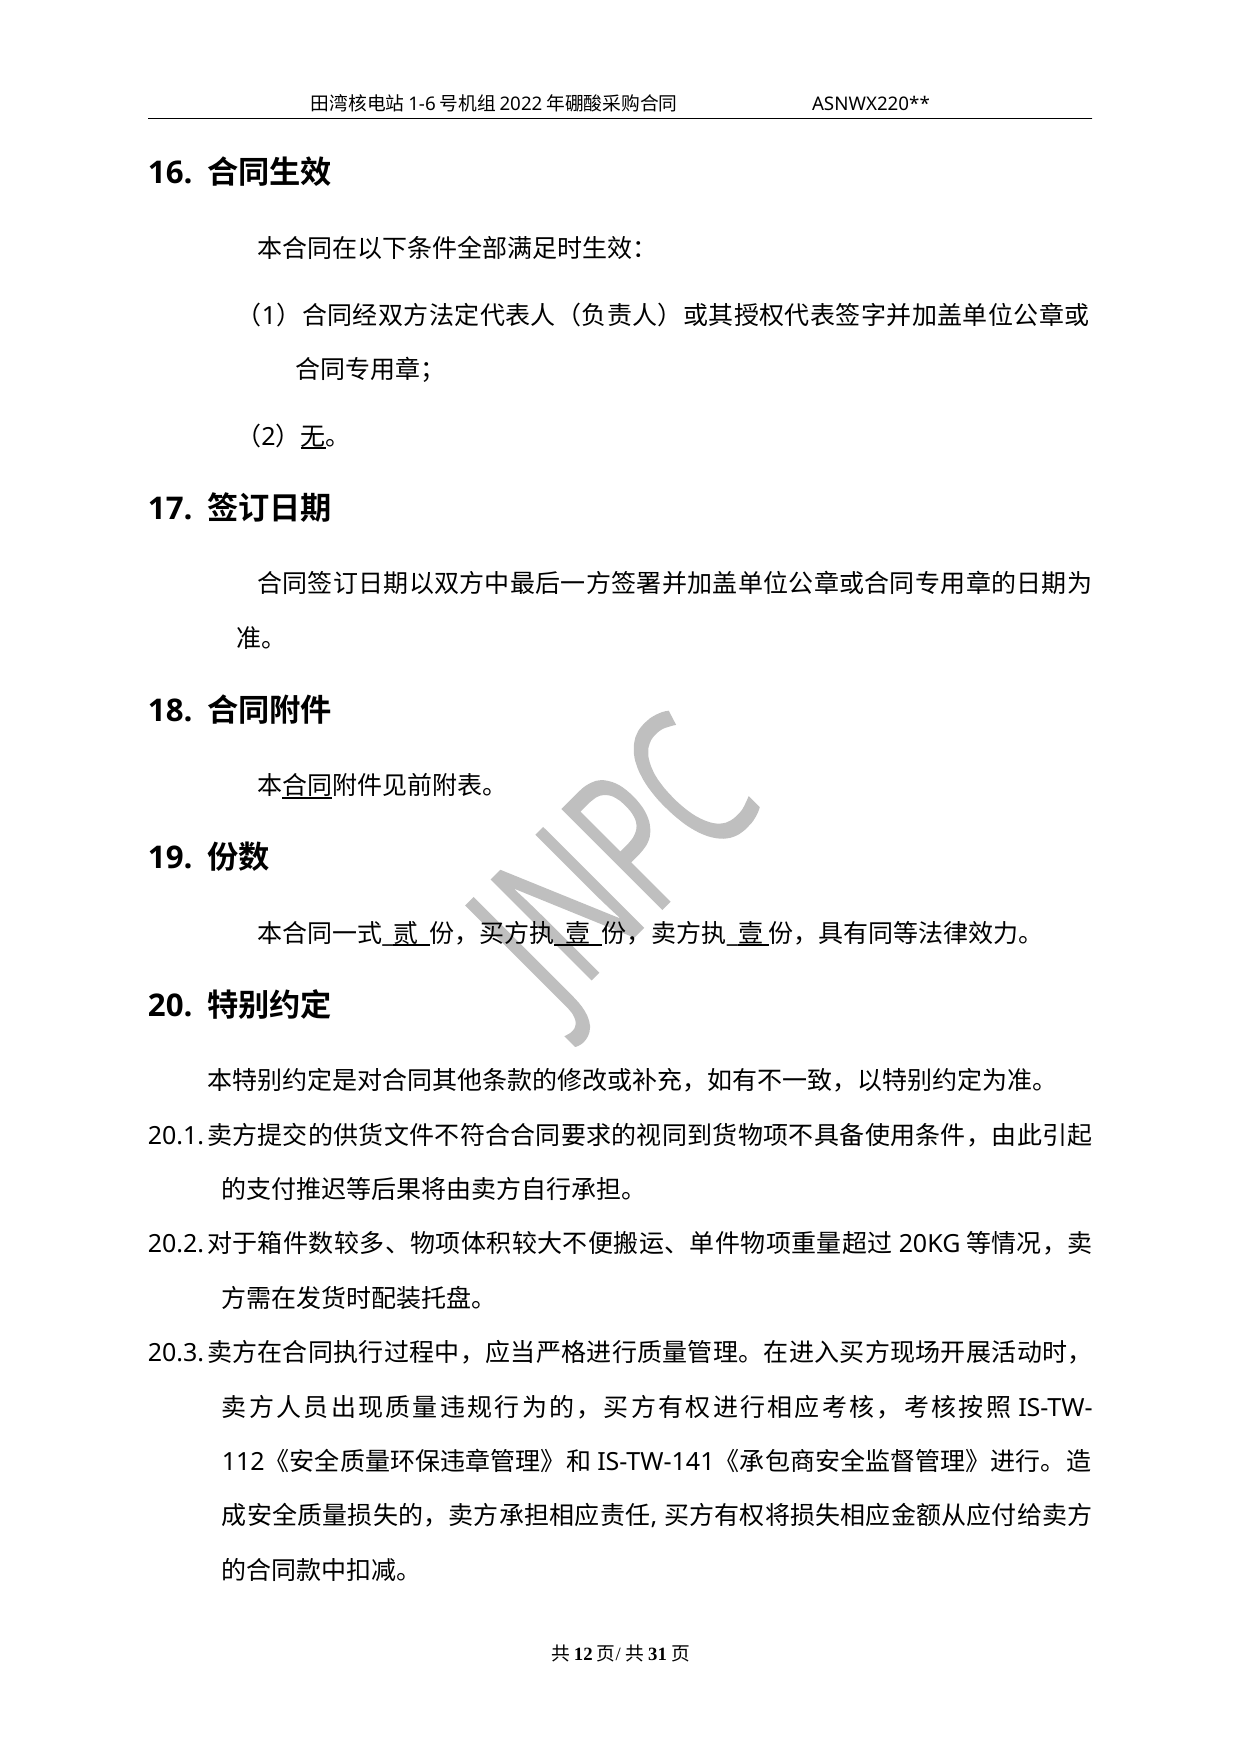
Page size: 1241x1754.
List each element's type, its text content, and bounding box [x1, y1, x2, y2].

list 对于箱件数较多、物项体积较大不便搬运、单件物项重量超过20KG等情况，卖方需在发货时配装托盘。 [148, 1224, 1092, 1314]
text 本合同附件见前附表。 [236, 766, 1092, 802]
text 本合同在以下条件全部满足时生效： [236, 228, 1092, 264]
text 份数 [148, 833, 1092, 878]
text 特别约定 [148, 980, 1092, 1026]
text （2）无。 [236, 416, 1092, 453]
text （1）合同经双方法定代表人（负责人）或其授权代表签字并加盖单位公章或合同专用章； [236, 295, 1092, 386]
text 本合同一式_贰_份，买方执_壹_份，卖方执_壹 份，具有同等法律效力。 [236, 913, 1092, 949]
text 合同附件 [148, 685, 1092, 731]
text 签订日期 [148, 483, 1092, 529]
list 卖方提交的供货文件不符合合同要求的视同到货物项不具备使用条件，由此引起的支付推迟等后果将由卖方自行承担。 [148, 1115, 1092, 1206]
list 卖方在合同执行过程中，应当严格进行质量管理。在进入买方现场开展活动时，卖方人员出现质量违规行为的，买方有权进行相应考核，考核按照IS-TW-112《安全质量环保违章管理》和IS-TW-141《承包商安全监督管理》进行。造成安全质量损失的，卖方承担相应责任, 买方有权将损失相应金额从应付给卖方的合同款中扣减。 [148, 1333, 1092, 1586]
text 合同生效 [148, 148, 1092, 193]
text 合同签订日期以双方中最后一方签署并加盖单位公章或合同专用章的日期为准。 [236, 564, 1092, 654]
text 本特别约定是对合同其他条款的修改或补充，如有不一致，以特别约定为准。 [207, 1061, 1092, 1097]
